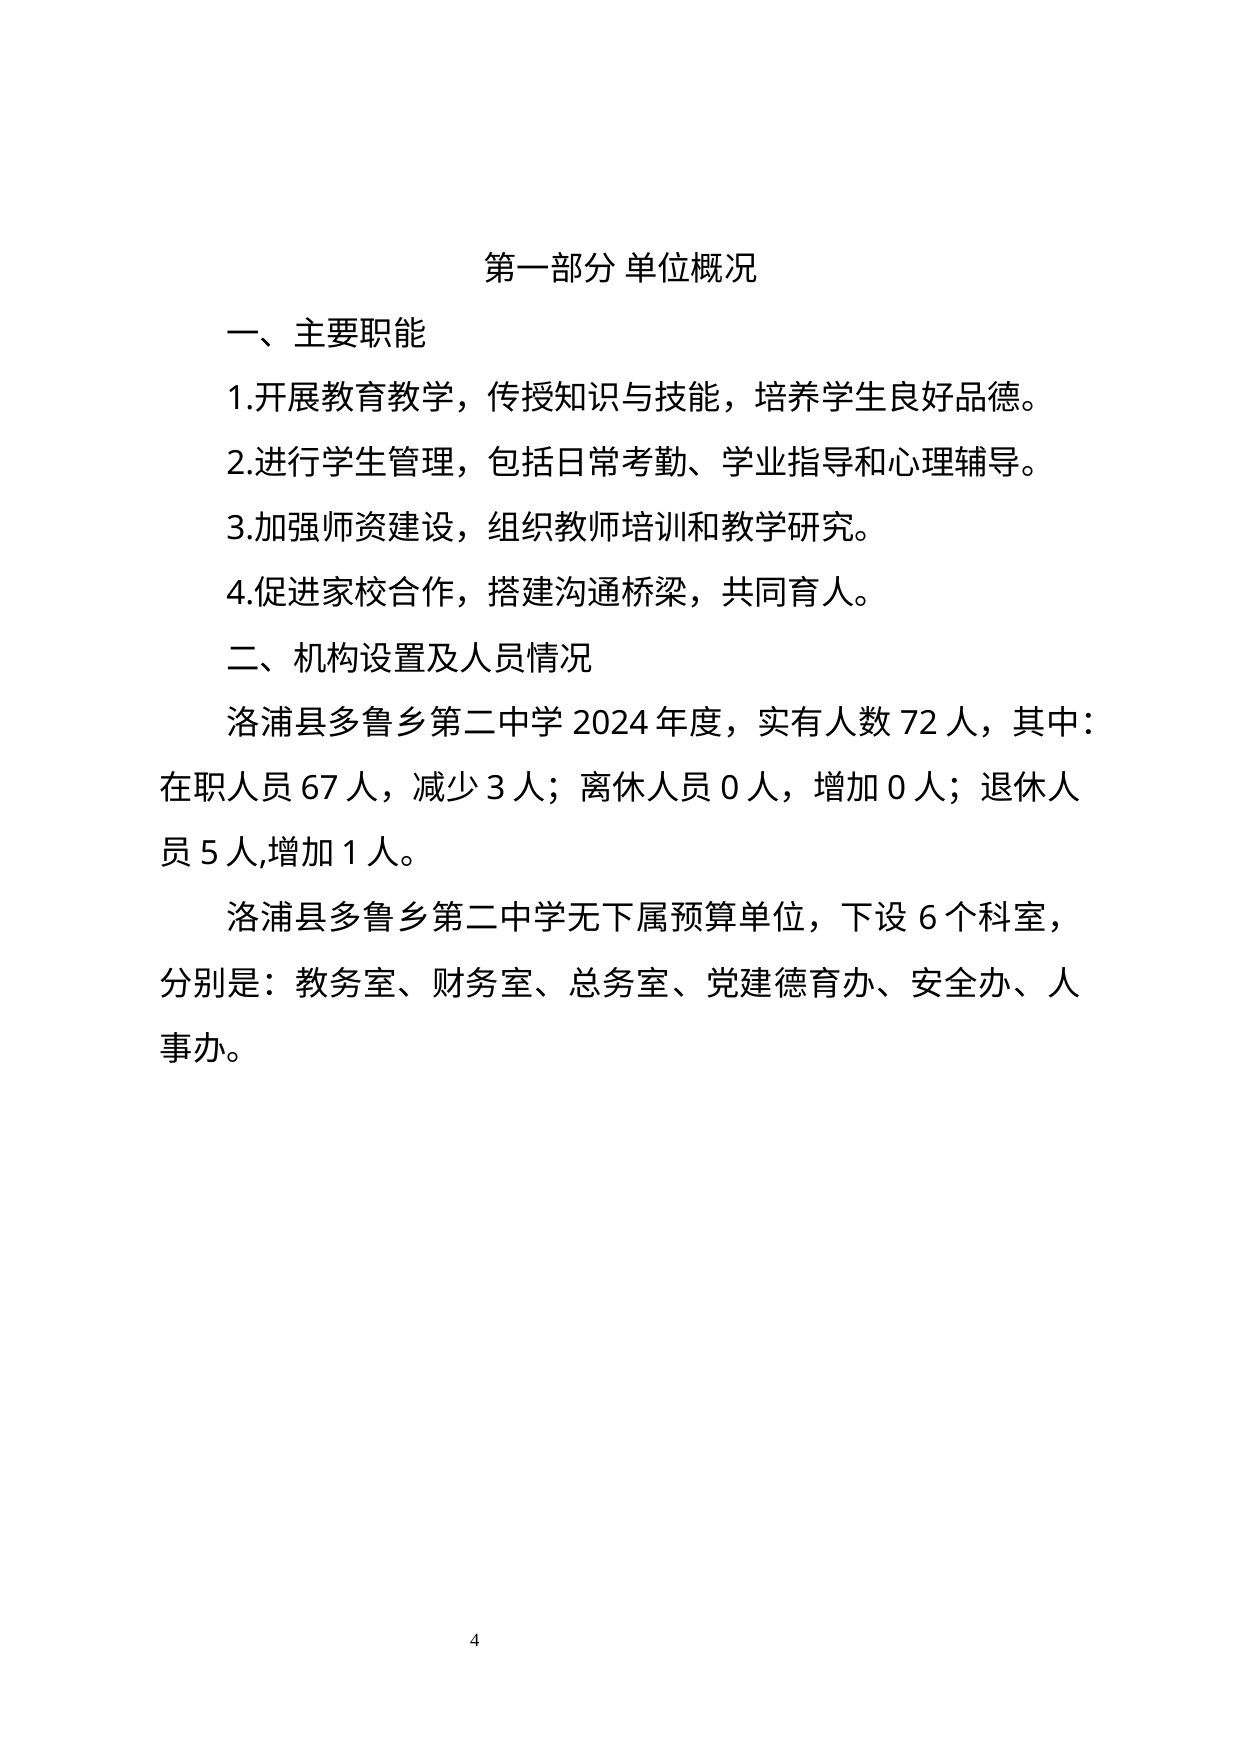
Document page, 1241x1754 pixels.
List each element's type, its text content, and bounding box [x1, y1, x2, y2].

text 洛浦县多鲁乡第二中学无下属预算单位，下设6个科室，分别是：教务室、财务室、总务室、党建德育办、安全办、人事办。 [159, 883, 1081, 1078]
text 1.开展教育教学，传授知识与技能，培养学生良好品德。 [159, 363, 1081, 428]
text 一、主要职能 [159, 298, 1081, 363]
text 洛浦县多鲁乡第二中学2024年度，实有人数72人，其中：在职人员67人，减少3人；离休人员0人，增加0人；退休人员5人,增加1人。 [159, 688, 1081, 883]
text 2.进行学生管理，包括日常考勤、学业指导和心理辅导。 [159, 428, 1081, 493]
text 3.加强师资建设，组织教师培训和教学研究。 [159, 493, 1081, 558]
text 二、机构设置及人员情况 [159, 623, 1081, 688]
text 4.促进家校合作，搭建沟通桥梁，共同育人。 [159, 558, 1081, 623]
text 第一部分 单位概况 [159, 233, 1081, 298]
